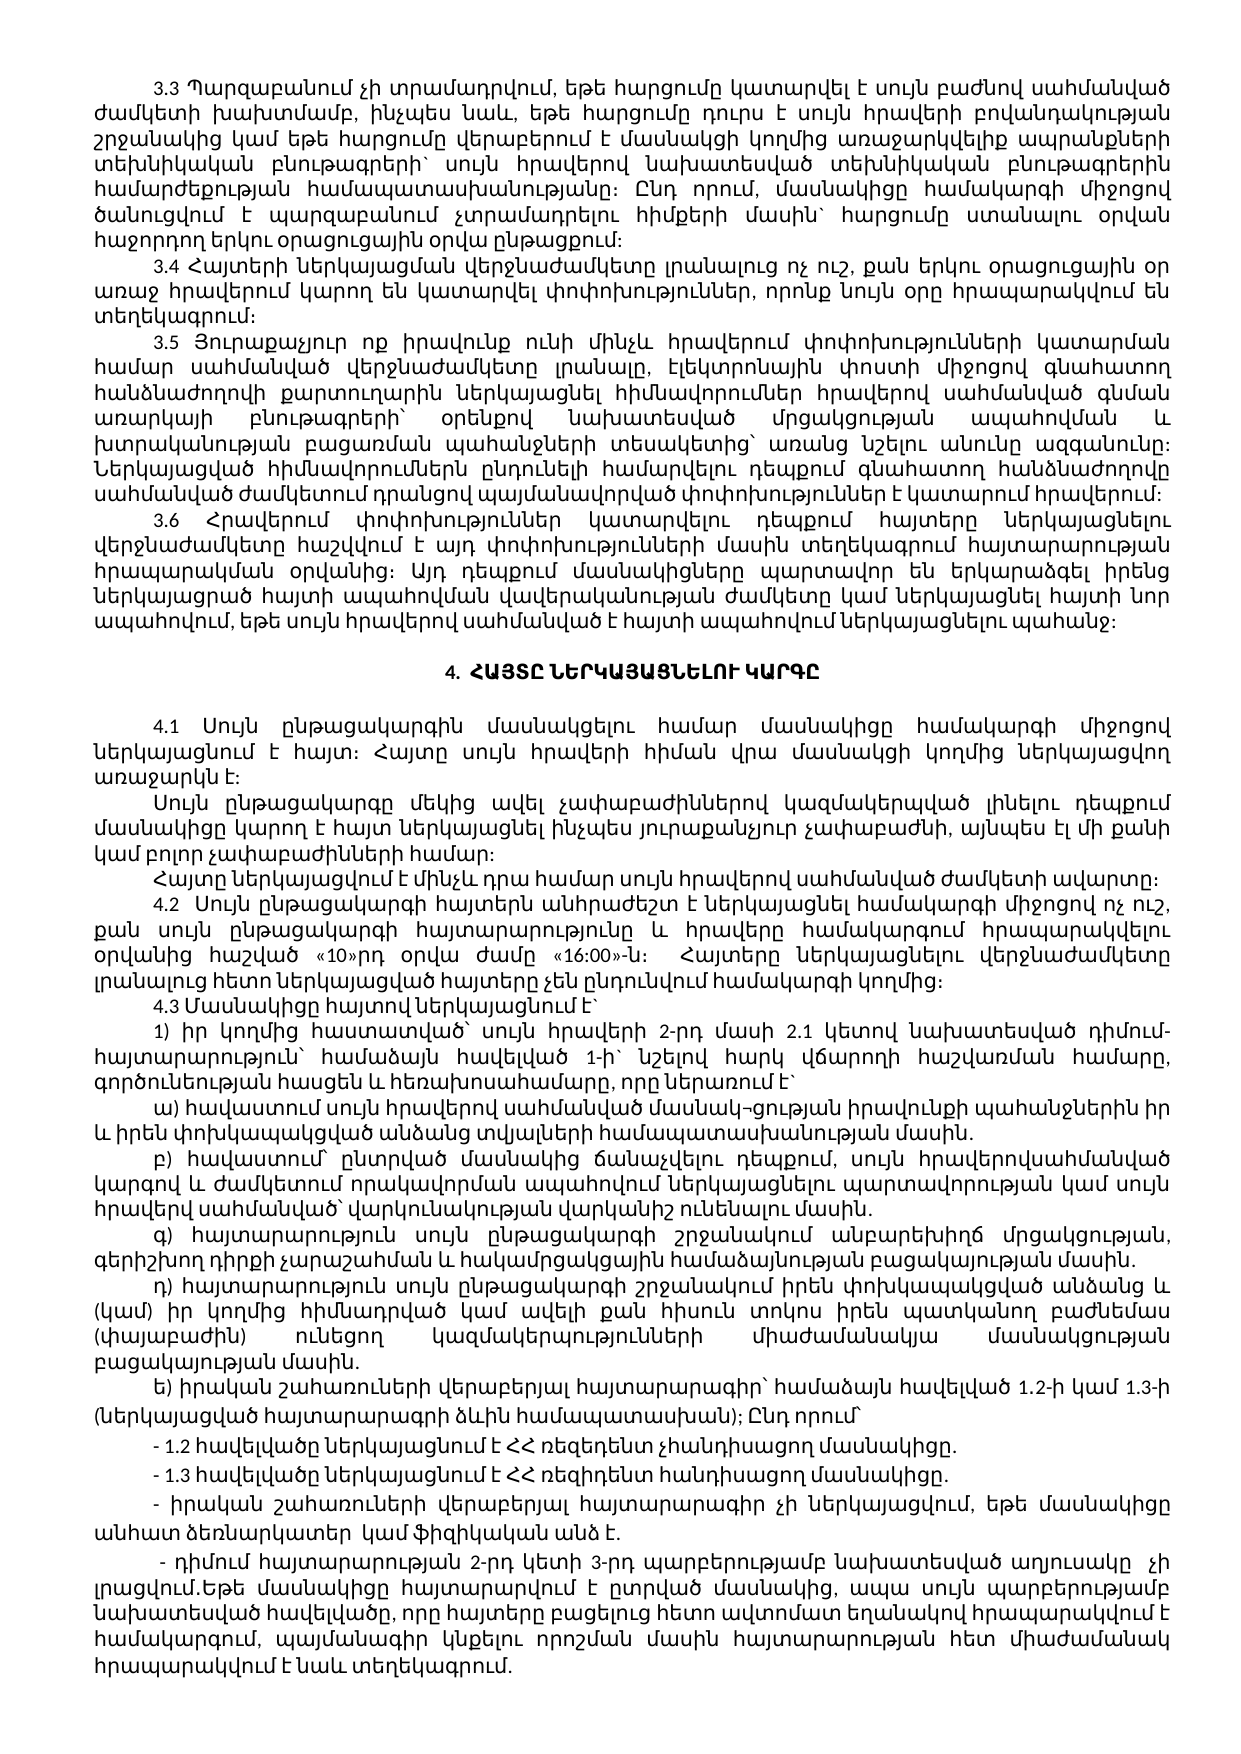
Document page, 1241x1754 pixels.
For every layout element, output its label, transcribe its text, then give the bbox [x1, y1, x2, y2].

text - 1.3 հավելվածը ներկայացնում է ՀՀ ռեզիդենտ հանդիսացող մասնակիցը. [94, 1462, 1171, 1487]
text բ) հավաստում՝ ընտրված մասնակից ճանաչվելու դեպքում, սույն հրավերովսահմանված կարգով և ժամկետում որակավորման ապահովում ներկայացնելու պարտավորության կամ սույն հրավերվ սահմանված՝ վարկունակության վարկանիշ ունենալու մասին. [94, 1146, 1171, 1222]
text 4.2 Սույն ընթացակարգի հայտերն անհրաժեշտ է ներկայացնել համակարգի միջոցով ոչ ուշ, քան սույն ընթացակարգի հայտարարությունը և հրավերը համակարգում հրապարակվելու օրվանից հաշված «10»րդ օրվա ժամը «16:00»-ն։ Հայտերը ներկայացնելու վերջնաժամկետը լրանալուց հետո ներկայացված հայտերը չեն ընդունվում համակարգի կողմից։ [94, 892, 1171, 993]
text գ) հայտարարություն սույն ընթացակարգի շրջանակում անբարեխիղճ մրցակցության, գերիշխող դիրքի չարաշահման և հակամրցակցային համաձայնության բացակայության մասին. [94, 1222, 1171, 1273]
text - դիմում հայտարարության 2-րդ կետի 3-րդ պարբերությամբ նախատեսված աղյուսակը չի լրացվում․Եթե մասնակիցը հայտարարվում է ըտրված մասնակից, ապա սույն պարբերությամբ նախատեսված հավելվածը, որը հայտերը բացելուց հետո ավտոմատ եղանակով հրապարակվում է համակարգում, պայմանագիր կնքելու որոշման մասին հայտարարության հետ միաժամանակ հրապարակվում է նաև տեղեկագրում. [94, 1549, 1171, 1679]
text դ) հայտարարություն սույն ընթացակարգի շրջանակում իրեն փոխկապակցված անձանց և (կամ) իր կողմից հիմնադրված կամ ավելի քան հիսուն տոկոս իրեն պատկանող բաժնեմաս (փայաբաժին) ունեցող կազմակերպությունների միաժամանակյա մասնակցության բացակայության մասին. [94, 1273, 1171, 1374]
text 3.4 Հայտերի ներկայացման վերջնաժամկետը լրանալուց ոչ ուշ, քան երկու օրացուցային օր առաջ հրավերում կարող են կատարվել փոփոխություններ, որոնք նույն օրը հրապարակվում են տեղեկագրում։ [94, 253, 1171, 329]
text Հայտը ներկայացվում է մինչև դրա համար սույն հրավերով սահմանված ժամկետի ավարտը։ [94, 866, 1171, 892]
text 3.3 Պարզաբանում չի տրամադրվում, եթե հարցումը կատարվել է սույն բաժնով սահմանված ժամկետի խախտմամբ, ինչպես նաև, եթե հարցումը դուրս է սույն հրավերի բովանդակության շրջանակից կամ եթե հարցումը վերաբերում է մասնակցի կողմից առաջարկվելիք ապրանքների տեխնիկական բնութագրերի` սույն հրավերով նախատեսված տեխնիկական բնութագրերին համարժեքության համապատասխանությանը։ Ընդ որում, մասնակիցը համակարգի միջոցով ծանուցվում է պարզաբանում չտրամադրելու հիմքերի մասին` հարցումը ստանալու օրվան հաջորդող երկու օրացուցային օրվա ընթացքում: [94, 75, 1171, 253]
text - իրական շահառուների վերաբերյալ հայտարարագիր չի ներկայացվում, եթե մասնակիցը անհատ ձեռնարկատեր կամ ֆիզիկական անձ է. [94, 1491, 1171, 1546]
text 1) իր կողմից հաստատված՝ սույն հրավերի 2-րդ մասի 2.1 կետով նախատեսված դիմում-հայտարարություն՝ համաձայն հավելված 1-ի` նշելով հարկ վճարողի հաշվառման համարը, գործունեության հասցեն և հեռախոսահամարը, որը ներառում է` [94, 1019, 1171, 1095]
text 4.1 Սույն ընթացակարգին մասնակցելու համար մասնակիցը համակարգի միջոցով ներկայացնում է հայտ։ Հայտը սույն հրավերի հիման վրա մասնակցի կողմից ներկայացվող առաջարկն է: [94, 714, 1171, 790]
text ա) հավաստում սույն հրավերով սահմանված մասնակ¬ցության իրավունքի պահանջներին իր և իրեն փոխկապակցված անձանց տվյալների համապատասխանության մասին. [94, 1095, 1171, 1146]
text 4. ՀԱՅՏԸ ՆԵՐԿԱՅԱՑՆԵԼՈՒ ԿԱՐԳԸ [94, 659, 1171, 685]
text 3.5 Յուրաքաչյուր ոք իրավունք ունի մինչև հրավերում փոփոխությունների կատարման համար սահմանված վերջնաժամկետը լրանալը, էլեկտրոնային փոստի միջոցով գնահատող հանձնաժողովի քարտուղարին ներկայացնել հիմնավորումներ հրավերով սահմանված գնման առարկայի բնութագրերի՝ օրենքով նախատեսված մրցակցության ապահովման և խտրականության բացառման պահանջների տեսակետից՝ առանց նշելու անունը ազգանունը: Ներկայացված հիմնավորումներն ընդունելի համարվելու դեպքում գնահատող հանձնաժողովը սահմանված ժամկետում դրանցով պայմանավորված փոփոխություններ է կատարում հրավերում: [94, 329, 1171, 507]
text Սույն ընթացակարգը մեկից ավել չափաբաժիններով կազմակերպված լինելու դեպքում մասնակիցը կարող է հայտ ներկայացնել ինչպես յուրաքանչյուր չափաբաժնի, այնպես էլ մի քանի կամ բոլոր չափաբաժինների համար: [94, 790, 1171, 866]
text 4.3 Մասնակիցը հայտով ներկայացնում է` [94, 993, 1171, 1019]
text - 1.2 հավելվածը ներկայացնում է ՀՀ ռեզեդենտ չհանդիսացող մասնակիցը. [94, 1433, 1171, 1458]
text ե) իրական շահառուների վերաբերյալ հայտարարագիր՝ համաձայն հավելված 1․2-ի կամ 1.3-ի (ներկայացված հայտարարագրի ձևին համապատասխան); Ընդ որում՝ [94, 1374, 1171, 1429]
text 3.6 Հրավերում փոփոխություններ կատարվելու դեպքում հայտերը ներկայացնելու վերջնաժամկետը հաշվվում է այդ փոփոխությունների մասին տեղեկագրում հայտարարության հրապարակման օրվանից։ Այդ դեպքում մասնակիցները պարտավոր են երկարաձգել իրենց ներկայացրած հայտի ապահովման վավերականության ժամկետը կամ ներկայացնել հայտի նոր ապահովում, եթե սույն հրավերով սահմանված է հայտի ապահովում ներկայացնելու պահանջ: [94, 507, 1171, 634]
